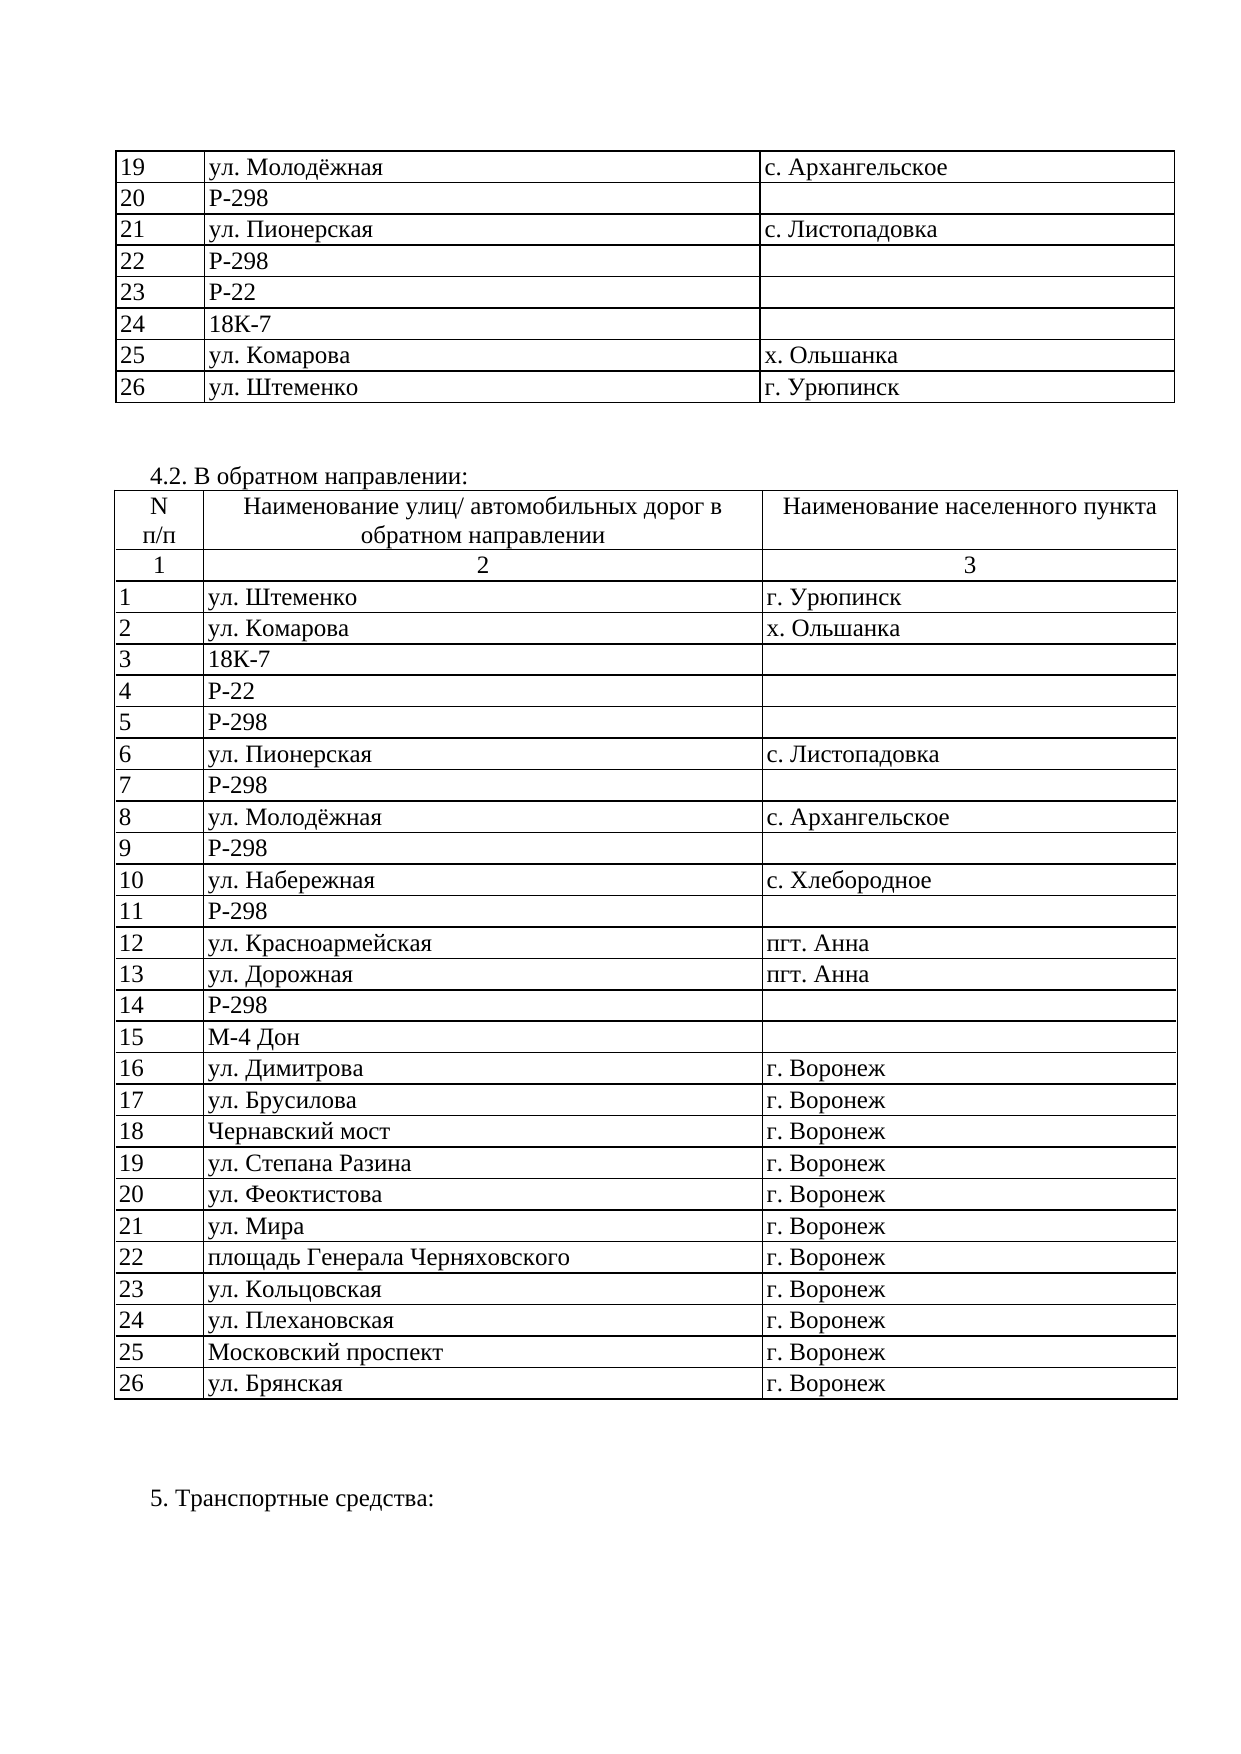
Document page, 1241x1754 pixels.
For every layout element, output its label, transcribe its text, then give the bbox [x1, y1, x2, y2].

table_cell ул. Плехановская [204, 1305, 762, 1335]
table_cell г. Воронеж [763, 1335, 1177, 1366]
table_cell 18К-7 [204, 645, 762, 674]
table_cell 7 [115, 770, 203, 800]
table_cell 25 [115, 1336, 203, 1366]
table_cell ул. Брусилова [204, 1085, 762, 1115]
table_cell 2 [204, 550, 762, 580]
table_cell 15 [115, 1021, 203, 1052]
table_cell с. Листопадовка [761, 215, 1174, 244]
table_cell ул. Комарова [205, 340, 759, 370]
table_cell г. Воронеж [763, 1115, 1177, 1146]
table_cell г. Воронеж [763, 1178, 1177, 1209]
table_cell 20 [117, 183, 204, 213]
table_cell Р-298 [205, 183, 759, 213]
table_cell [761, 246, 1174, 276]
table_cell ул. Дорожная [204, 959, 762, 989]
table_cell ул. Штеменко [204, 582, 762, 611]
table_cell 20 [115, 1179, 203, 1209]
table_cell 12 [115, 927, 203, 957]
table_cell ул. Димитрова [204, 1053, 762, 1083]
table_cell 21 [115, 1210, 203, 1241]
table_cell пгт. Анна [763, 926, 1177, 957]
table_cell [763, 989, 1177, 1020]
table_cell ул. Набережная [204, 865, 762, 894]
text 4.2. В обратном направлении: [150, 461, 1090, 489]
table_cell 6 [115, 738, 203, 769]
table_cell г. Воронеж [763, 1146, 1177, 1178]
table_cell 21 [117, 215, 204, 244]
table_cell ул. Мира [204, 1211, 762, 1241]
table_cell 10 [115, 864, 203, 894]
table_cell М-4 Дон [204, 1022, 762, 1052]
table_cell Р-298 [205, 246, 759, 276]
table_cell 23 [117, 277, 204, 307]
table_cell 16 [115, 1053, 203, 1083]
table_cell [763, 1020, 1177, 1052]
table_header Наименование населенного пункта [763, 491, 1177, 548]
table_cell 19 [117, 152, 204, 181]
table_cell [761, 309, 1174, 339]
table_cell [763, 832, 1177, 863]
table_cell 3 [115, 644, 203, 674]
table_cell ул. Молодёжная [204, 802, 762, 832]
table_cell 4 [115, 675, 203, 706]
table_cell 17 [115, 1084, 203, 1115]
table_cell Р-298 [204, 896, 762, 926]
table_cell г. Урюпинск [763, 580, 1177, 611]
table_cell с. Листопадовка [763, 737, 1177, 769]
table_cell 22 [115, 1242, 203, 1272]
table_cell х. Ольшанка [763, 611, 1177, 643]
table_cell Чернавский мост [204, 1116, 762, 1146]
table_cell г. Воронеж [763, 1209, 1177, 1241]
table_cell [763, 769, 1177, 800]
table_cell ул. Пионерская [204, 739, 762, 769]
table_cell Р-298 [204, 833, 762, 863]
table_cell 5 [115, 707, 203, 737]
text 5. Транспортные средства: [150, 1483, 1090, 1512]
table_cell 26 [115, 1368, 203, 1398]
table_cell [763, 706, 1177, 737]
table_cell 26 [117, 372, 204, 402]
table_cell г. Воронеж [763, 1052, 1177, 1083]
table_cell Московский проспект [204, 1337, 762, 1366]
table_cell 1 [115, 550, 203, 580]
table_cell 18 [115, 1116, 203, 1146]
table_cell ул. Кольцовская [204, 1274, 762, 1303]
table_cell 8 [115, 801, 203, 832]
table_cell Р-22 [204, 676, 762, 706]
table_cell [763, 674, 1177, 706]
table_cell ул. Штеменко [205, 372, 759, 402]
table_cell ул. Молодёжная [205, 152, 759, 181]
table_cell площадь Генерала Черняховского [204, 1242, 762, 1272]
table_cell [763, 895, 1177, 926]
table_cell ул. Брянская [204, 1368, 762, 1398]
table_cell 2 [115, 613, 203, 643]
table_cell г. Воронеж [763, 1083, 1177, 1115]
table_cell 13 [115, 959, 203, 989]
table_cell [763, 643, 1177, 674]
table_cell г. Урюпинск [761, 372, 1174, 402]
table_cell г. Воронеж [763, 1304, 1177, 1335]
table_cell Р-298 [204, 707, 762, 737]
table_cell ул. Пионерская [205, 215, 759, 244]
table_cell с. Хлебородное [763, 863, 1177, 894]
table_cell Р-298 [204, 991, 762, 1020]
table_cell г. Воронеж [763, 1272, 1177, 1303]
table_header N п/п [115, 491, 203, 548]
table_cell 25 [117, 340, 204, 370]
table_header Наименование улиц/ автомобильных дорог в обратном направлении [204, 491, 762, 548]
table_cell 19 [115, 1147, 203, 1178]
table_cell 14 [115, 990, 203, 1020]
table_cell 22 [117, 246, 204, 276]
table_cell 24 [115, 1305, 203, 1335]
table_cell 23 [115, 1273, 203, 1303]
table_cell пгт. Анна [763, 958, 1177, 989]
table_cell Р-298 [204, 770, 762, 800]
table_cell [761, 277, 1174, 307]
table_cell 18К-7 [205, 309, 759, 339]
table_cell 24 [117, 309, 204, 339]
table_cell с. Архангельское [761, 152, 1174, 181]
table_cell ул. Комарова [204, 613, 762, 643]
table_cell ул. Феоктистова [204, 1179, 762, 1209]
table_cell Р-22 [205, 277, 759, 307]
table_cell ул. Красноармейская [204, 928, 762, 957]
table_cell ул. Степана Разина [204, 1148, 762, 1178]
table_cell с. Архангельское [763, 800, 1177, 832]
table_cell г. Воронеж [763, 1241, 1177, 1272]
table_cell 3 [763, 549, 1177, 580]
table_cell 9 [115, 833, 203, 863]
table_cell 11 [115, 896, 203, 926]
table_cell 1 [115, 581, 203, 611]
table_cell [761, 183, 1174, 213]
table_cell х. Ольшанка [761, 340, 1174, 370]
table_cell г. Воронеж [763, 1366, 1177, 1398]
